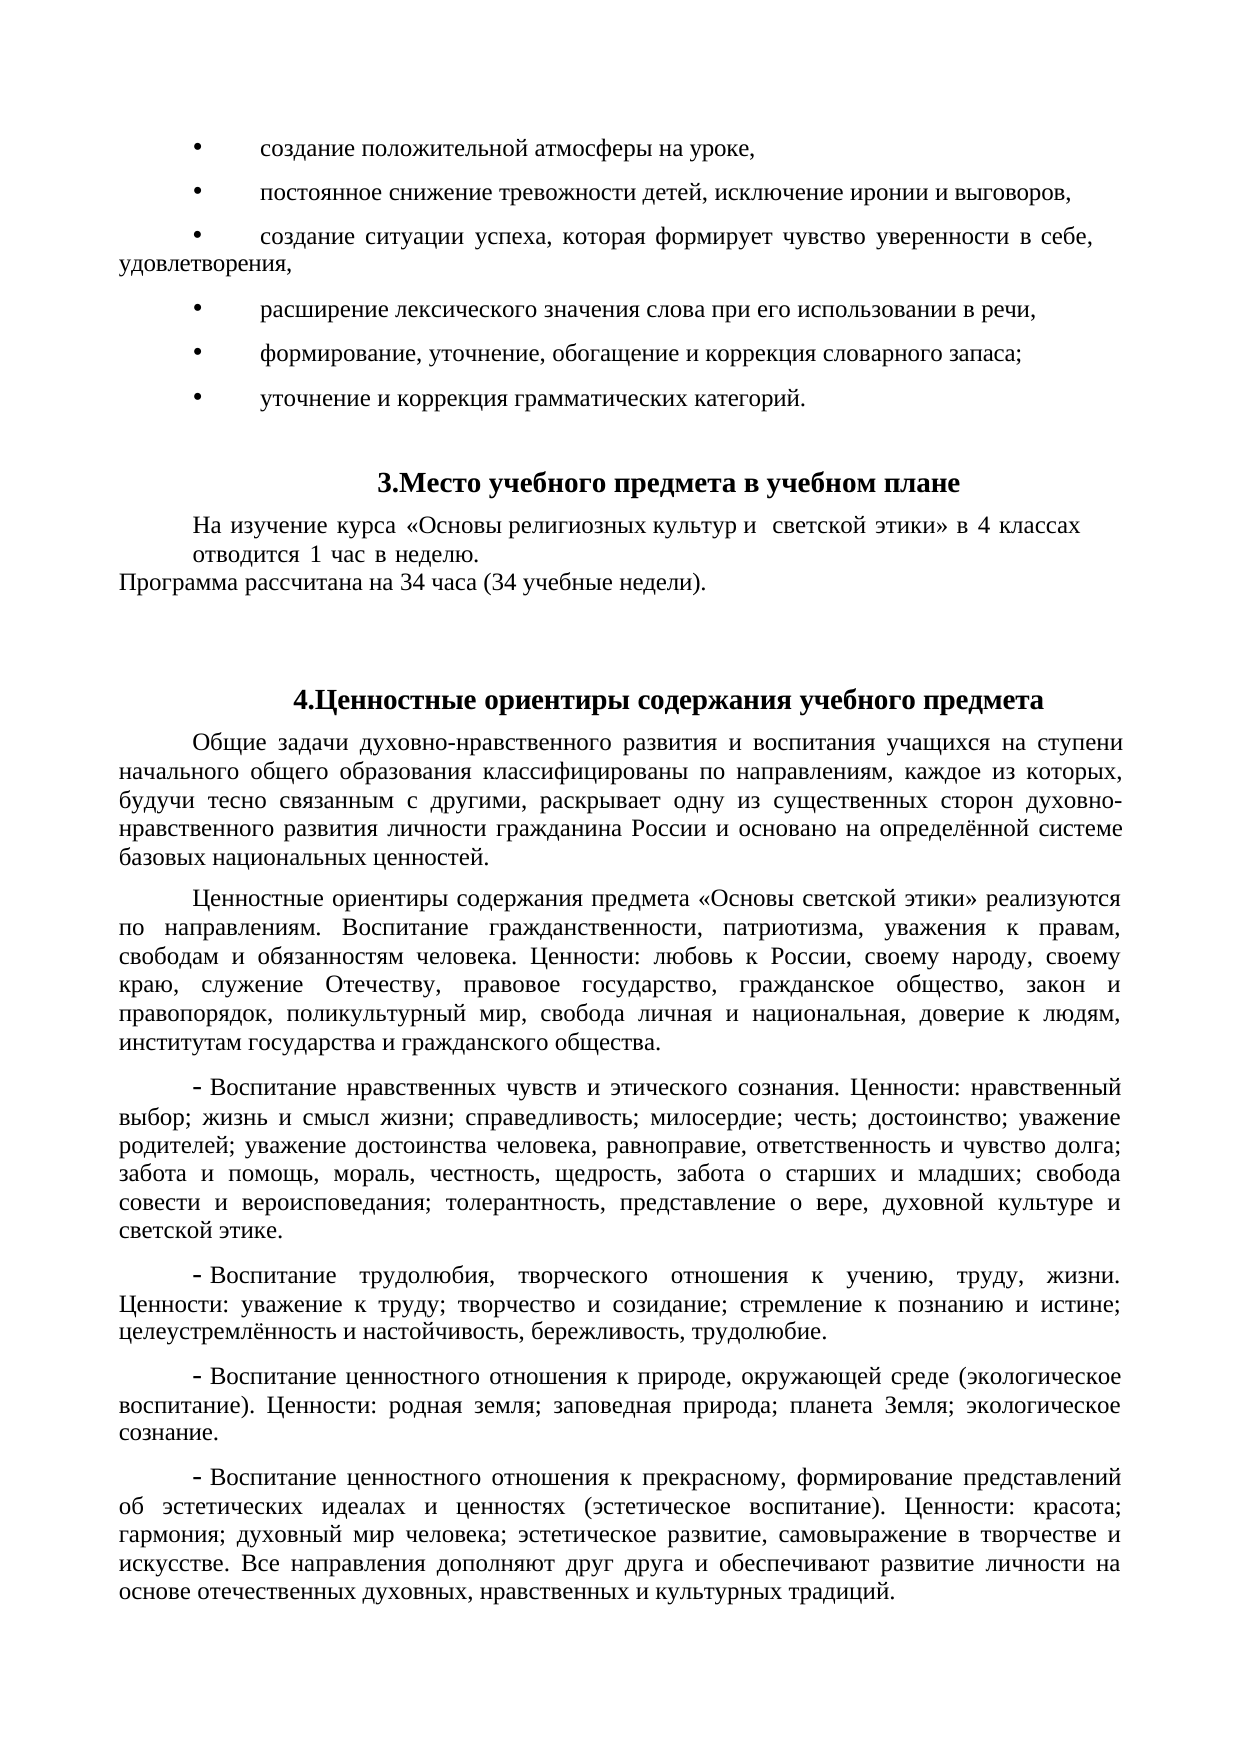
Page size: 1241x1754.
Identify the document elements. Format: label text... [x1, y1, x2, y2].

subtitle 3.Место учебного предмета в учебном плане [186, 465, 1152, 499]
text Ценностные ориентиры содержания предмета «Основы светской этики» реализуются по направлениям. Воспитание гражданственности, патриотизма, уважения к правам, свободам и обязанностям человека. Ценности: любовь к России, своему народу, своему краю, служение Отечеству, правовое государство, гражданское общество, закон и правопорядок, поликультурный мир, свобода личная и национальная, доверие к людям, институтам государства и гражданского общества. [118, 883, 1121, 1056]
list формирование, уточнение, обогащение и коррекция словарного запаса; [192, 334, 1152, 368]
list Воспитание ценностного отношения к природе, окружающей среде (экологическое воспитание). Ценности: родная земля; заповедная природа; планета Земля; экологическое сознание. [118, 1359, 1122, 1446]
list уточнение и коррекция грамматических категорий. [192, 379, 1152, 412]
list постоянное снижение тревожности детей, исключение иронии и выговоров, [192, 173, 1152, 207]
text Программа рассчитана на 34 часа (34 учебные недели). [118, 568, 1152, 596]
text На изучение курса «Основы религиозных культур и светской этики» в 4 классах отводится 1 час в неделю. [192, 511, 1152, 568]
list создание положительной атмосферы на уроке, [192, 129, 1152, 163]
list создание ситуации успеха, которая формирует чувство уверенности в себе, удовлетворения, [118, 219, 1097, 277]
list Воспитание ценностного отношения к прекрасному, формирование представлений об эстетических идеалах и ценностях (эстетическое воспитание). Ценности: красота; гармония; духовный мир человека; эстетическое развитие, самовыражение в творчестве и искусстве. Все направления дополняют друг друга и обеспечивают развитие личности на основе отечественных духовных, нравственных и культурных традиций. [118, 1459, 1122, 1605]
list Воспитание нравственных чувств и этического сознания. Ценности: нравственный выбор; жизнь и смысл жизни; справедливость; милосердие; честь; достоинство; уважение родителей; уважение достоинства человека, равноправие, ответственность и чувство долга; забота и помощь, мораль, честность, щедрость, забота о старших и младших; свобода совести и вероисповедания; толерантность, представление о вере, духовной культуре и светской этике. [118, 1069, 1122, 1243]
list расширение лексического значения слова при его использовании в речи, [192, 290, 1152, 324]
text Общие задачи духовно-нравственного развития и воспитания учащихся на ступени начального общего образования классифицированы по направлениям, каждое из которых, будучи тесно связанным с другими, раскрывает одну из существенных сторон духовно-нравственного развития личности гражданина России и основано на определённой системе базовых национальных ценностей. [118, 727, 1124, 871]
list Воспитание трудолюбия, творческого отношения к учению, труду, жизни. Ценности: уважение к труду; творчество и созидание; стремление к познанию и истине; целеустремлённость и настойчивость, бережливость, трудолюбие. [118, 1258, 1121, 1345]
subtitle 4.Ценностные ориентиры содержания учебного предмета [186, 682, 1152, 716]
